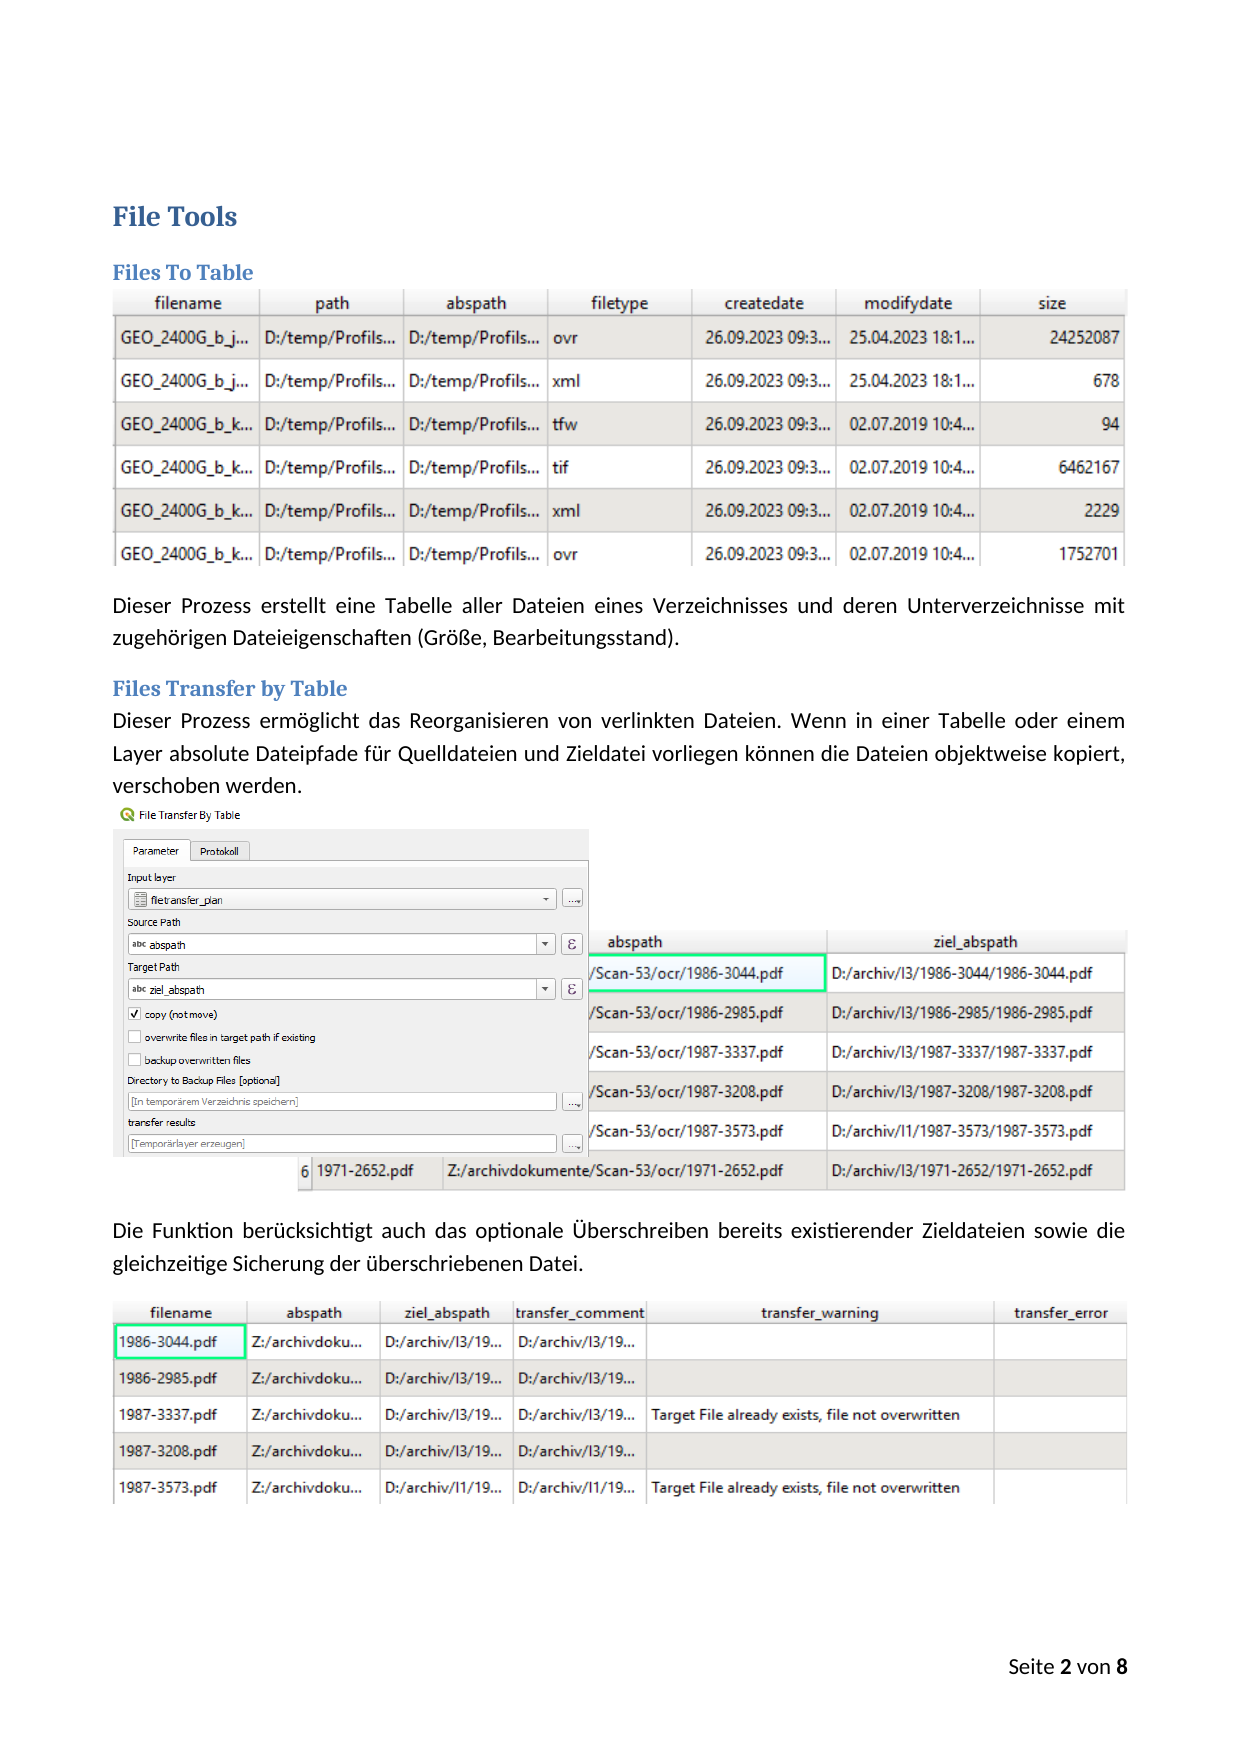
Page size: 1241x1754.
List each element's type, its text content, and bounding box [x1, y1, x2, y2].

picture [112, 1301, 1128, 1504]
subtitle File Tools [112, 200, 1128, 233]
picture [112, 289, 1128, 566]
text Die Funktion berücksichtigt auch das optionale Überschreiben bereits existierender Zieldateien sowie die gleichzeitige Sicherung der überschriebenen Datei. [112, 1217, 1128, 1277]
subtitle Files To Table [112, 259, 1128, 286]
picture [113, 801, 1128, 1192]
text Dieser Prozess erstellt eine Tabelle aller Dateien eines Verzeichnisses und deren Unterverzeichnisse mit zugehörigen Dateieigenschaften (Größe, Bearbeitungsstand). [112, 591, 1128, 651]
subtitle Files Transfer by Table [112, 676, 1128, 703]
text Dieser Prozess ermöglicht das Reorganisieren von verlinkten Dateien. Wenn in einer Tabelle oder einem Layer absolute Dateipfade für Quelldateien und Zieldatei vorliegen können die Dateien objektweise kopiert, verschoben werden. [112, 706, 1128, 799]
